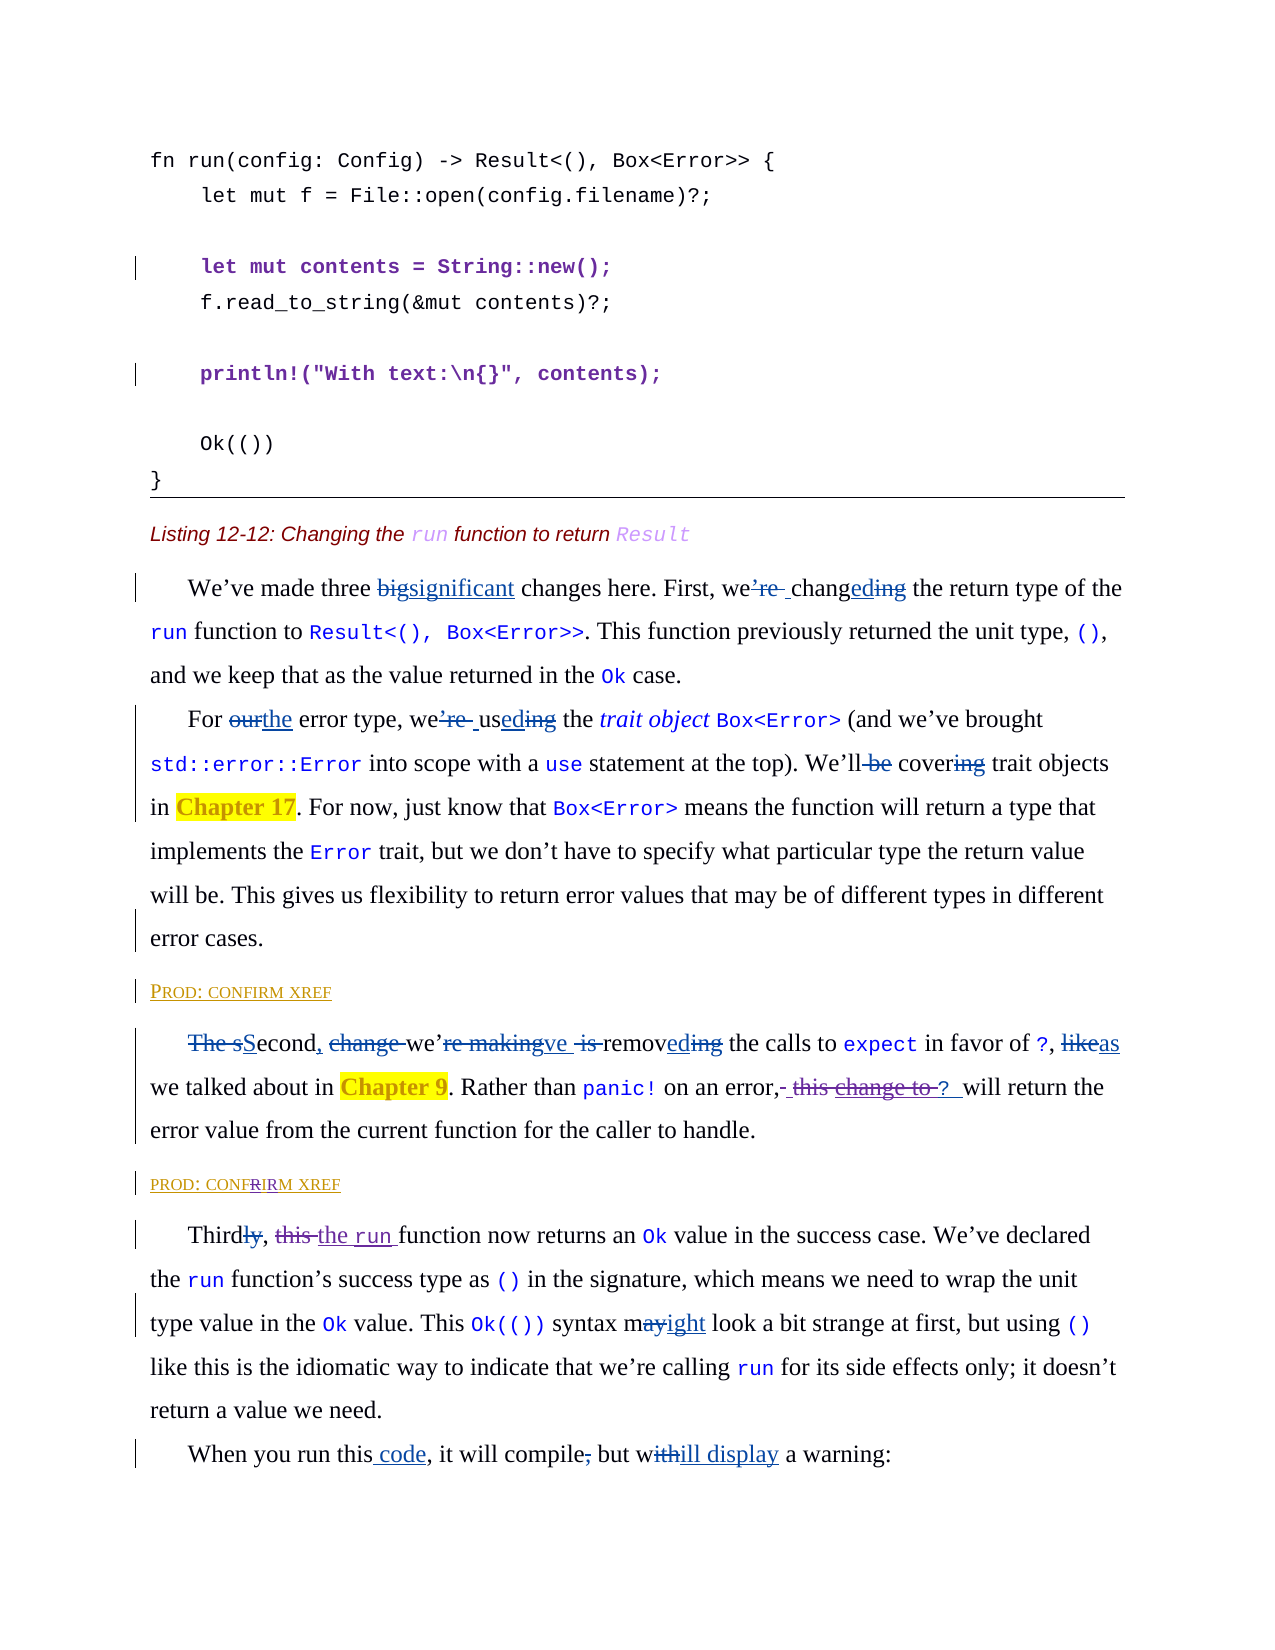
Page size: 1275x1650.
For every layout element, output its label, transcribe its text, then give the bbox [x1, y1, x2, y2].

text econd we’remov the calls to expect in favor of ?, we talked about in Chapter 9. Rather than panic! on an error,will return the error value from the current function for the caller to handle. [150, 1028, 1125, 1144]
text When you run this, it will compile but w a warning: [150, 1439, 1125, 1467]
text f.read_to_string(&mut contents)?; [150, 292, 1125, 315]
text } [150, 469, 1125, 497]
text For error type, weus the trait object Box<Error> (and we’ve brought std::error::Error into scope with a use statement at the top). We’ll cover trait objects in Chapter 17. For now, just know that Box<Error> means the function will return a type that implements the Error trait, but we don’t have to specify what particular type the return value will be. This gives us flexibility to return error values that may be of different types in different error cases. [150, 704, 1125, 952]
text println!("With text:\n{}", contents); [150, 362, 1125, 386]
text fn run(config: Config) -> Result<(), Box<Error>> { [150, 150, 1125, 174]
text Ok(()) [150, 433, 1125, 457]
text We’ve made three changes here. First, wechang the return type of the run function to Result<(), Box<Error>>. This function previously returned the unit type, (), and we keep that as the value returned in the Ok case. [150, 573, 1125, 690]
text let mut f = File::open(config.filename)?; [150, 185, 1125, 209]
list Listing 12-12: Changing the run function to return Result [150, 522, 1125, 548]
text Third, function now returns an Ok value in the success case. We’ve declared the run function’s success type as () in the signature, which means we need to wrap the unit type value in the Ok value. This Ok(()) syntax m look a bit strange at first, but using () like this is the idiomatic way to indicate that we’re calling run for its side effects only; it doesn’t return a value we need. [150, 1220, 1125, 1424]
text let mut contents = String::new(); [150, 256, 1125, 280]
